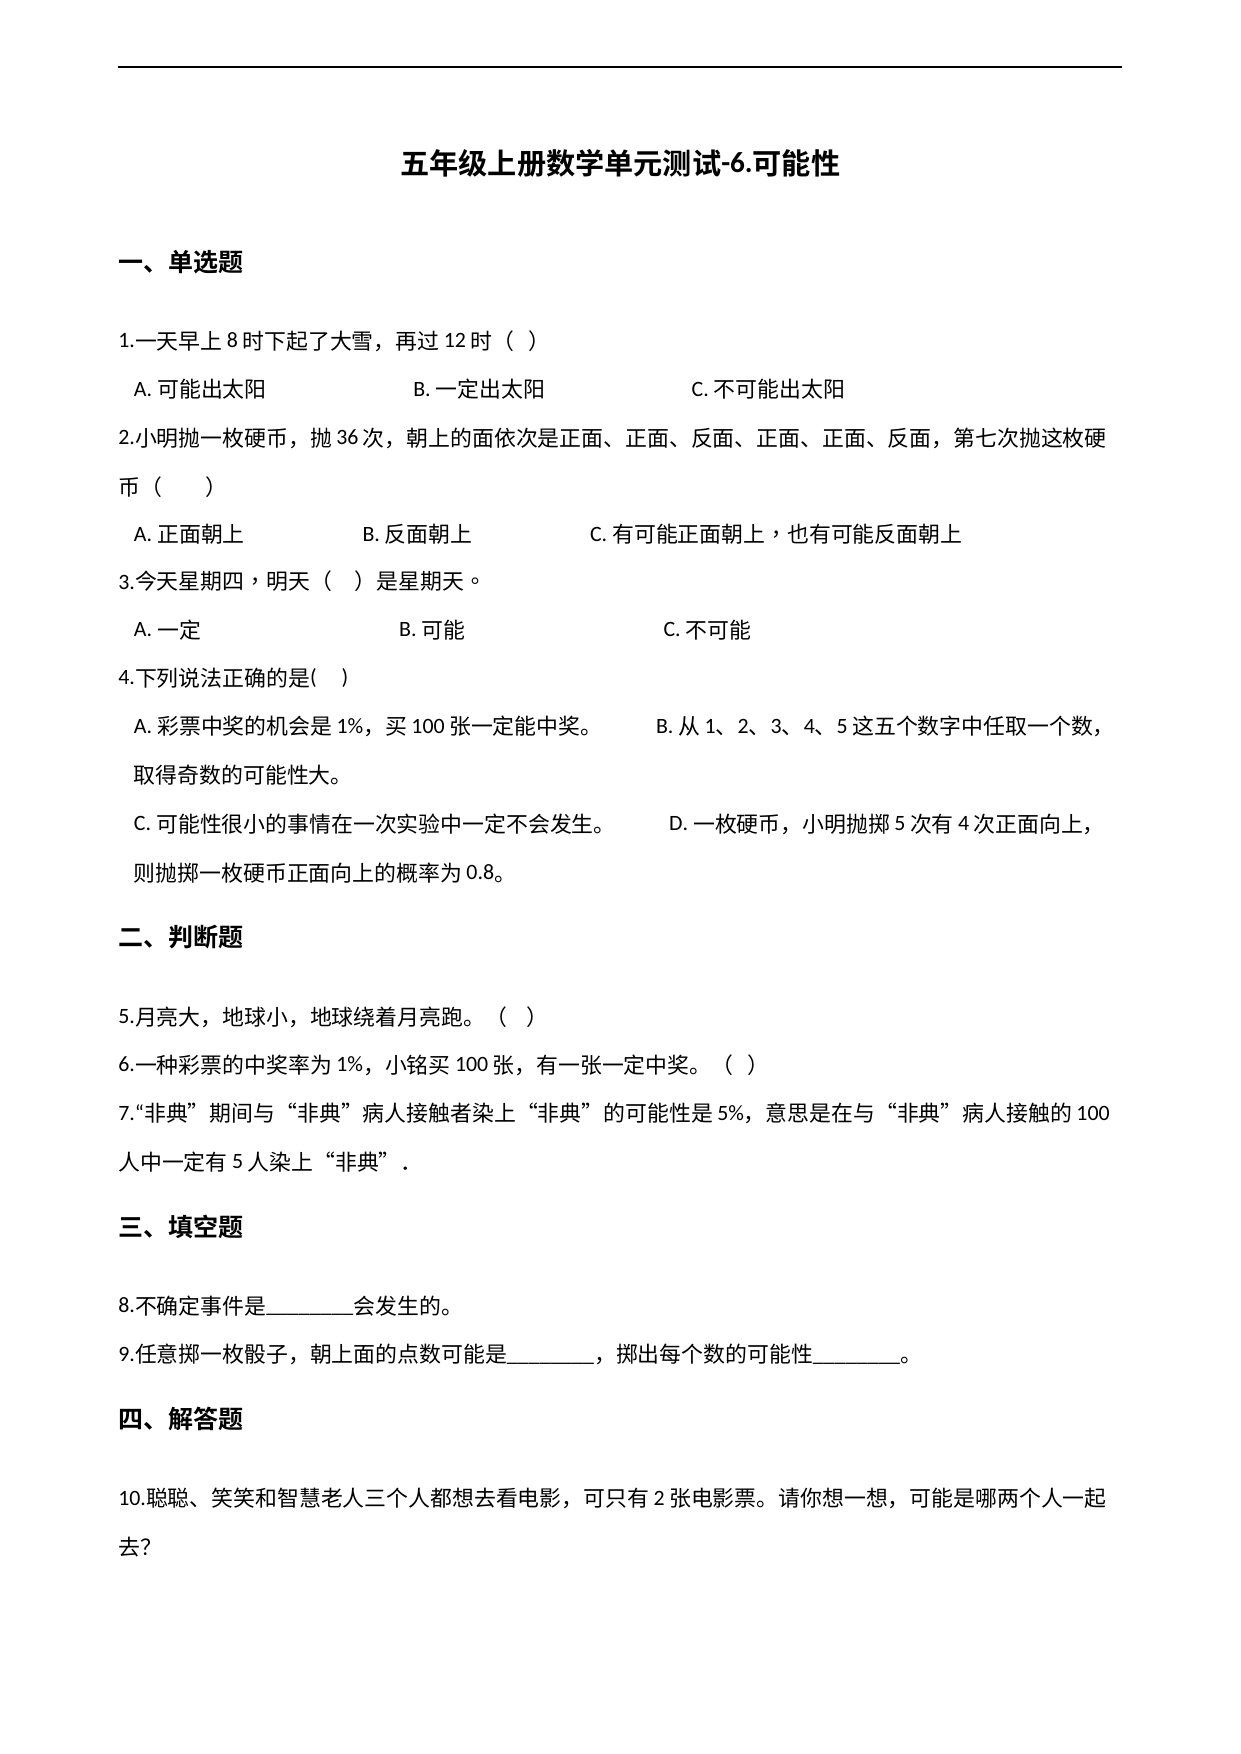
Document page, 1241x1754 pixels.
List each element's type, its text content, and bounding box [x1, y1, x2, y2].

picture [686, 391, 692, 398]
text 四、解答题 [118, 1385, 1122, 1450]
text 5.月亮大，地球小，地球绕着月亮跑。（ ） [118, 999, 1122, 1032]
text 三、填空题 [118, 1193, 1122, 1258]
text 6.一种彩票的中奖率为1%，小铭买100张，有一张一定中奖。（ ） [118, 1047, 1122, 1080]
text 1.一天早上8时下起了大雪，再过12时（ ） [118, 324, 1122, 356]
text 五年级上册数学单元测试-6.可能性 [118, 129, 1122, 194]
text A. 彩票中奖的机会是1%，买100张一定能中奖。 B. 从1、2、3、4、5这五个数字中任取一个数，取得奇数的可能性大。 C. 可能性很小的事情在一次实验中一定不会发生。 D. 一枚硬币，小明抛掷5次有4次正面向上，则抛掷一枚硬币正面向上的概率为0.8。 [134, 709, 1122, 888]
text A. 可能出太阳 B. 一定出太阳 C. 不可能出太阳 [134, 372, 1122, 404]
text 9.任意掷一枚骰子，朝上面的点数可能是________，掷出每个数的可能性________。 [118, 1337, 1122, 1369]
text A. 正面朝上 B. 反面朝上 C. 有可能正面朝上，也有可能反面朝上 [134, 517, 1122, 550]
text 3.今天星期四，明天（ ）是星期天。 [118, 565, 1122, 597]
text 一、单选题 [118, 228, 1122, 293]
text 2.小明抛一枚硬币，抛36次，朝上的面依次是正面、正面、反面、正面、正面、反面，第七次抛这枚硬币（ ） [118, 420, 1122, 502]
text 7.“非典”期间与“非典”病人接触者染上“非典”的可能性是5%，意思是在与“非典”病人接触的100人中一定有5人染上“非典”． [118, 1096, 1122, 1177]
text A. 一定 B. 可能 C. 不可能 [134, 612, 1122, 645]
text 4.下列说法正确的是( ) [118, 661, 1122, 693]
text 10.聪聪、笑笑和智慧老人三个人都想去看电影，可只有2张电影票。请你想一想，可能是哪两个人一起去？ [118, 1481, 1122, 1562]
text 二、判断题 [118, 903, 1122, 968]
text 8.不确定事件是________会发生的。 [118, 1288, 1122, 1321]
